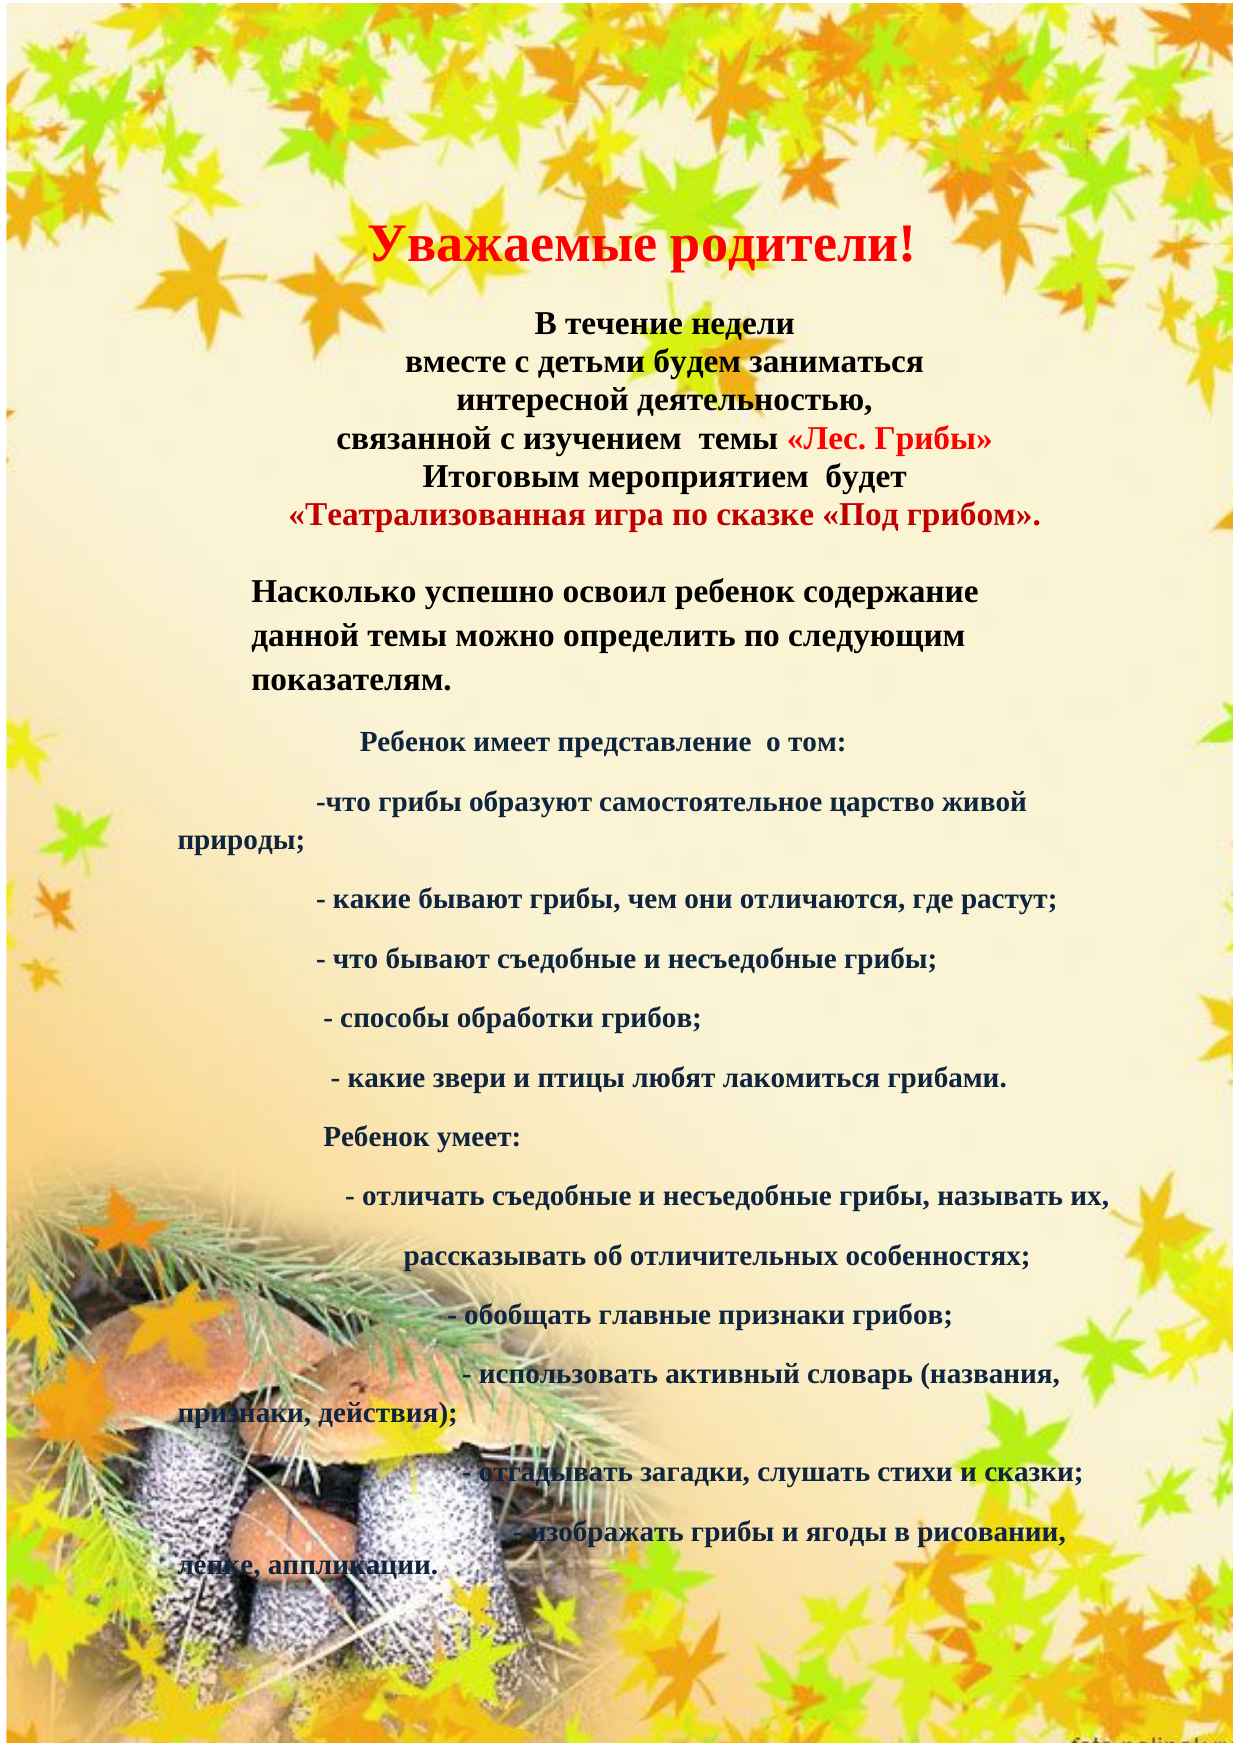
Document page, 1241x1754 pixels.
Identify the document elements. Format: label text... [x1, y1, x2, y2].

text - отличать съедобные и несъедобные грибы, называть их, [177, 1178, 1152, 1212]
text - какие бывают грибы, чем они отличаются, где растут; [177, 882, 1152, 915]
text -что грибы образуют самостоятельное царство живой природы; [177, 784, 1152, 856]
text - отгадывать загадки, слушать стихи и сказки; [177, 1454, 1152, 1488]
text Итоговым мероприятием будет [177, 456, 1152, 494]
text «Театрализованная игра по сказке «Под грибом». [177, 494, 1152, 533]
text - использовать активный словарь (названия, признаки, действия); [177, 1357, 1152, 1429]
text Насколько успешно освоил ребенок содержание данной темы можно определить по следующим показателям. [251, 571, 1033, 698]
text В течение недели [177, 303, 1152, 341]
text рассказывать об отличительных особенностях; [177, 1238, 1152, 1271]
text Уважаемые родители! [251, 211, 1033, 273]
text интересной деятельностью, [177, 379, 1152, 418]
text - изображать грибы и ягоды в рисовании, лепке, аппликации. [177, 1514, 1152, 1581]
text - какие звери и птицы любят лакомиться грибами. [177, 1060, 1152, 1093]
text - что бывают съедобные и несъедобные грибы; [177, 941, 1152, 974]
text Ребенок умеет: [177, 1119, 1152, 1153]
text Ребенок имеет представление о том: [177, 724, 1152, 758]
text - обобщать главные признаки грибов; [177, 1297, 1152, 1331]
picture [6, 3, 1233, 1743]
text вместе с детьми будем заниматься [177, 341, 1152, 379]
text - способы обработки грибов; [177, 1000, 1152, 1034]
text связанной с изучением темы «Лес. Грибы» [177, 418, 1152, 456]
